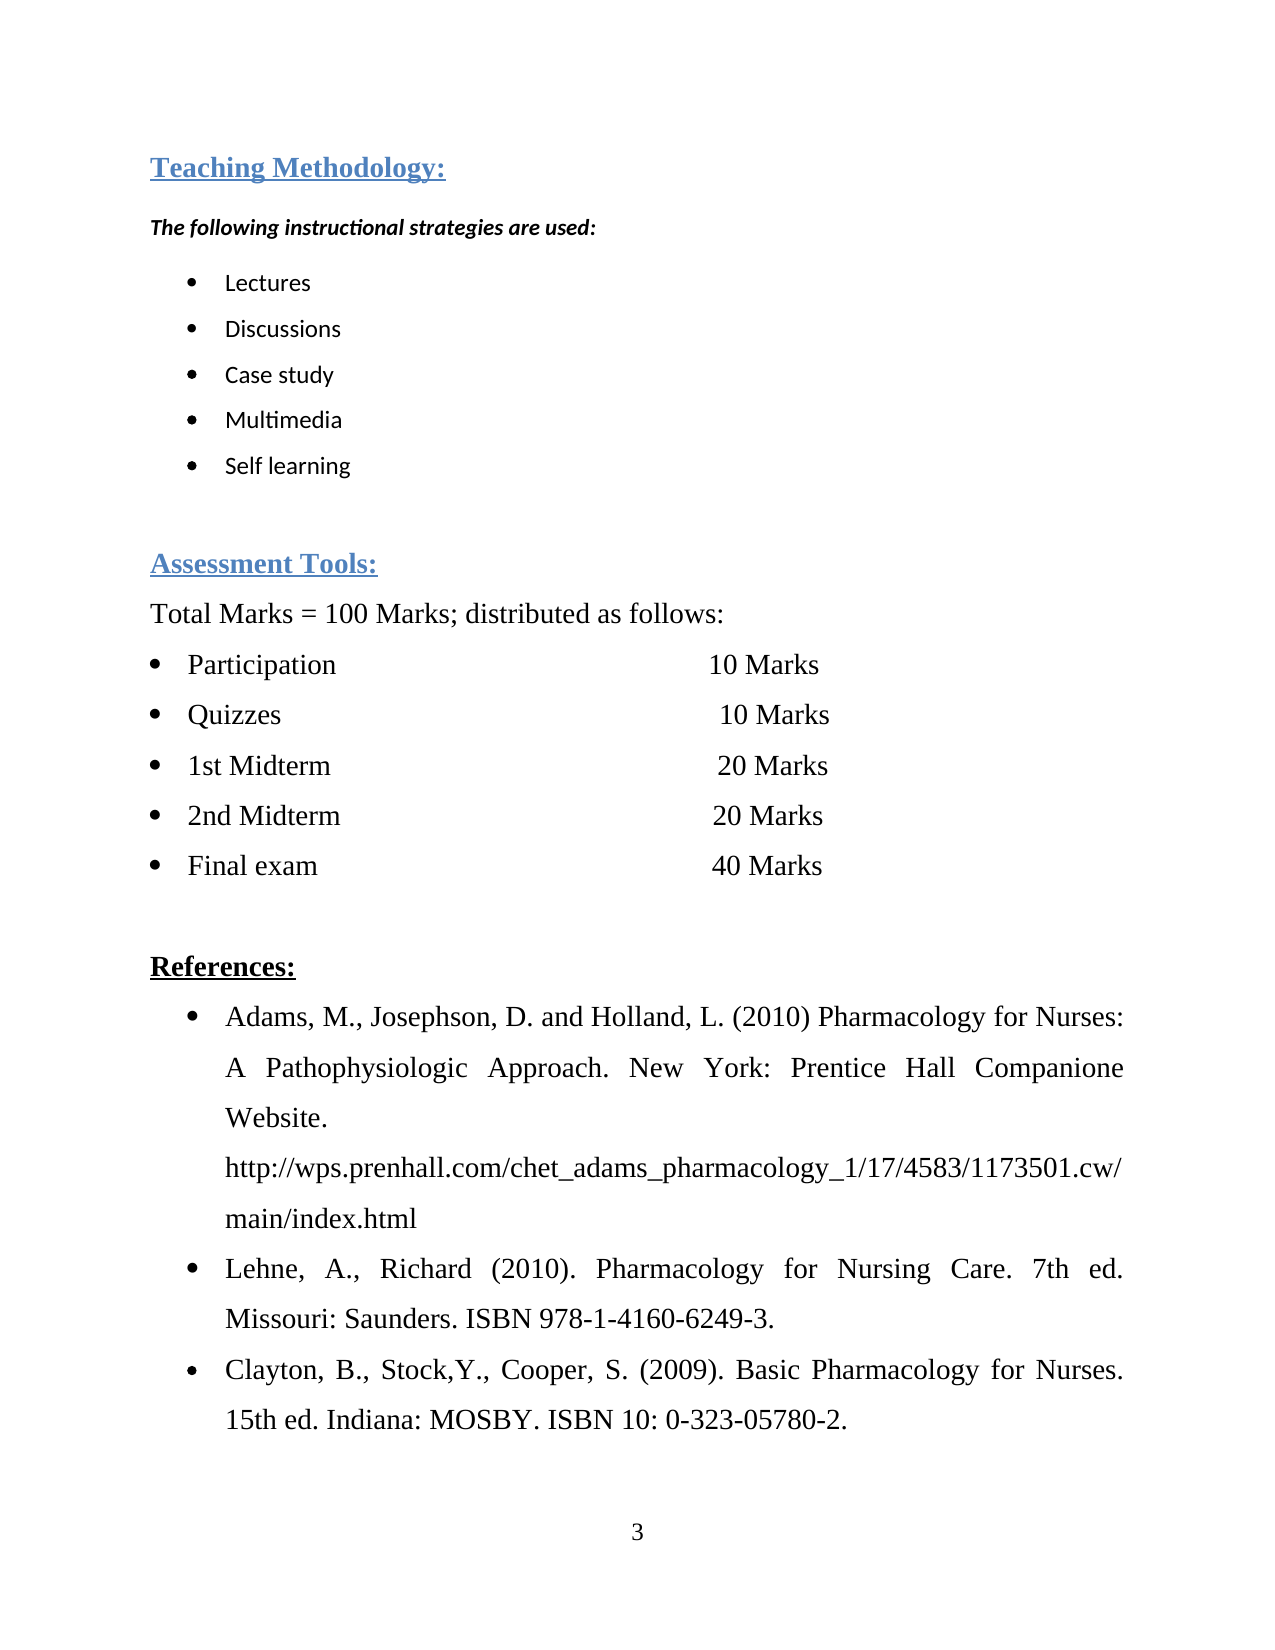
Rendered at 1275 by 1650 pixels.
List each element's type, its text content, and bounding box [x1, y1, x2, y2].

text Teaching Methodology: [150, 150, 1125, 183]
list 1st Midterm 20 Marks [150, 748, 1125, 781]
list 2nd Midterm 20 Marks [150, 798, 1125, 832]
list Lehne, A., Richard (2010). Pharmacology for Nursing Care. 7th ed. Missouri: Saunders. ISBN 978-1-4160-6249-3. [187, 1251, 1125, 1335]
list Discussions [187, 313, 1125, 343]
text Assessment Tools: [150, 546, 1125, 580]
text References: [150, 949, 1125, 983]
list Adams, M., Josephson, D. and Holland, L. (2010) Pharmacology for Nurses: A Pathophysiologic Approach. New York: Prentice Hall Companione Website. http://wps.prenhall.com/chet_adams_pharmacology_1/17/4583/1173501.cw/main/index.html [187, 999, 1125, 1234]
list Quizzes 10 Marks [150, 697, 1125, 731]
list Case study [187, 359, 1125, 389]
list Lectures [187, 267, 1125, 298]
text The following instructional strategies are used: [150, 213, 1125, 241]
list Participation 10 Marks [150, 647, 1125, 681]
list Final exam 40 Marks [150, 848, 1125, 882]
list Multimedia [187, 404, 1125, 435]
text Total Marks = 100 Marks; distributed as follows: [150, 597, 1125, 630]
list Clayton, B., Stock,Y., Cooper, S. (2009). Basic Pharmacology for Nurses. 15th ed. Indiana: MOSBY. ISBN 10: 0-323-05780-2. [187, 1352, 1125, 1436]
list Self learning [187, 450, 1125, 481]
